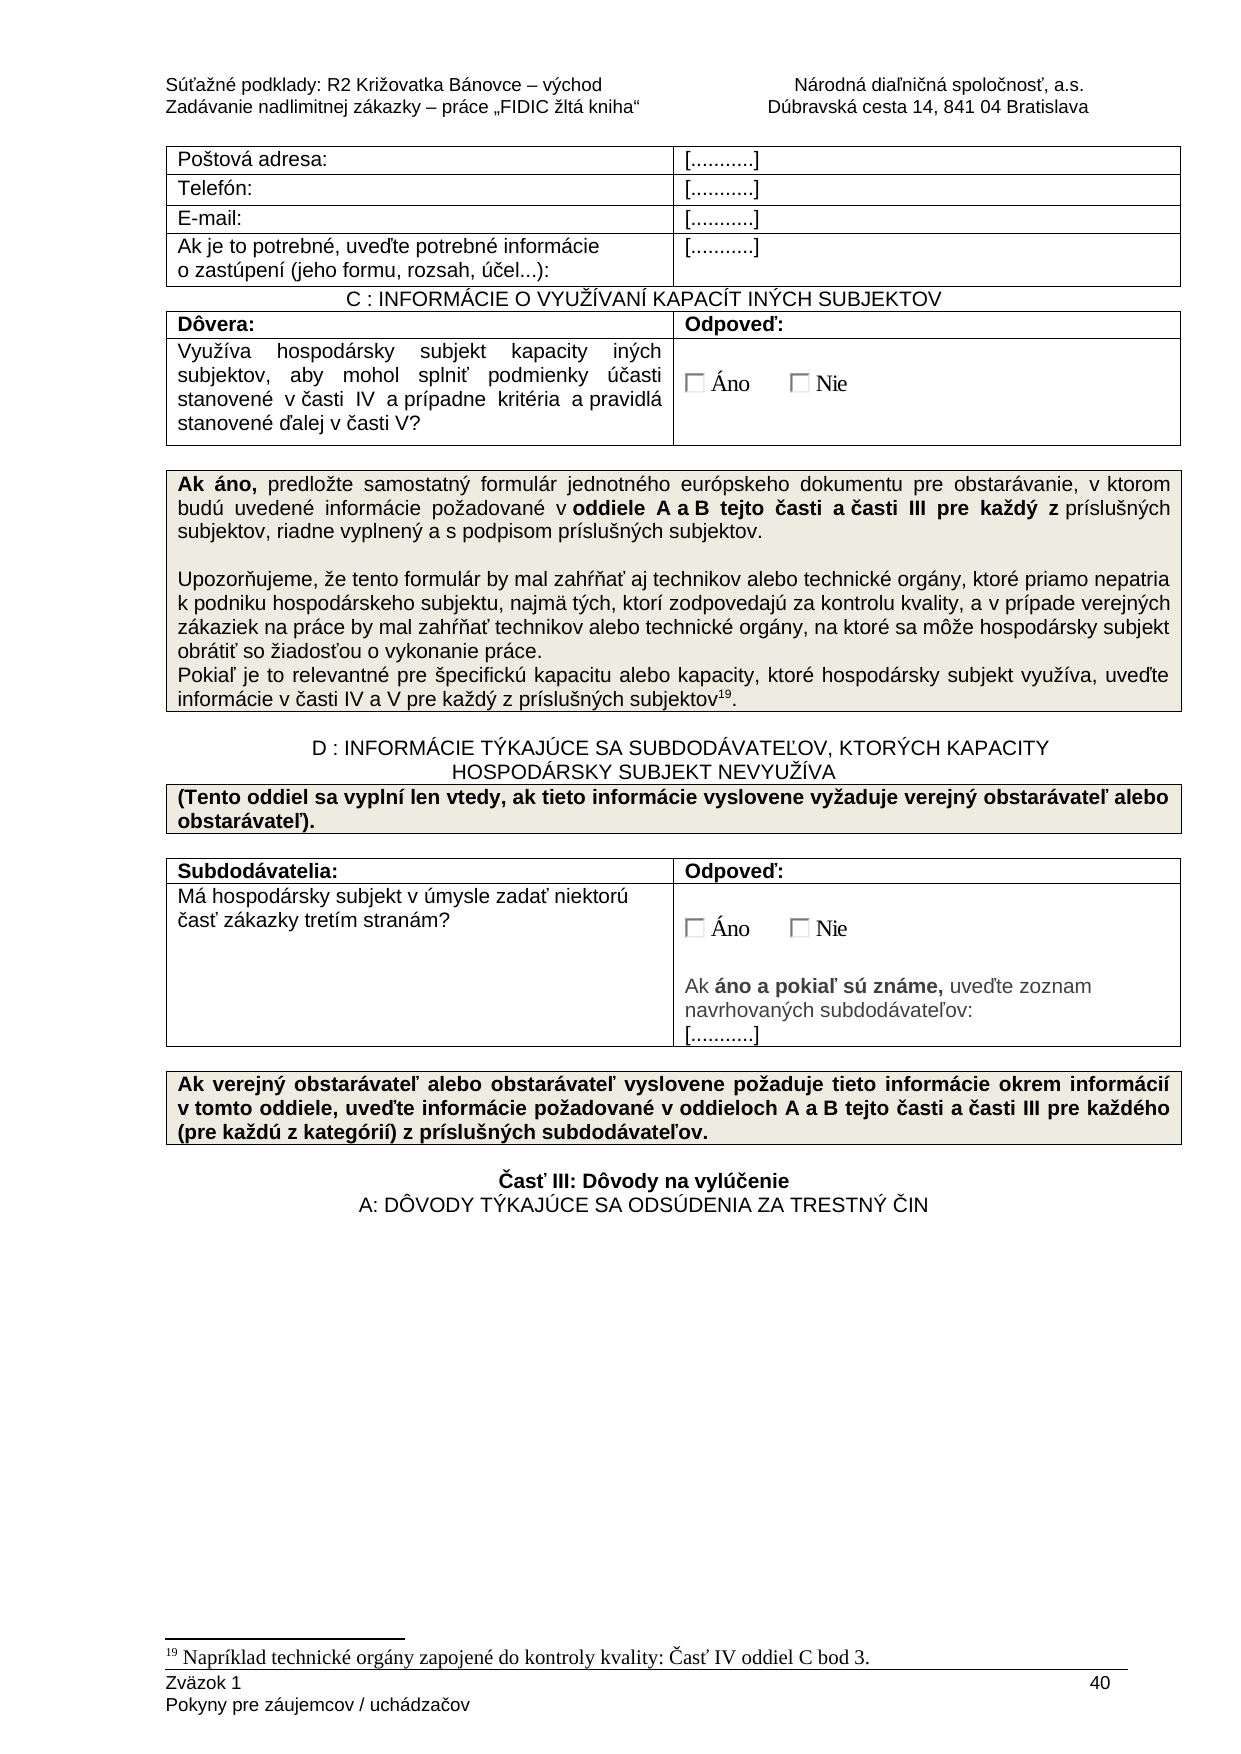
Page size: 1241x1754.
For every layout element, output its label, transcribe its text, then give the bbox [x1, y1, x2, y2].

text A: DÔVODY TÝKAJÚCE SA ODSÚDENIA ZA TRESTNÝ ČIN [165, 1193, 1122, 1217]
table_cell [...........] [674, 175, 1180, 205]
table_cell Telefón: [167, 175, 673, 205]
table_header Ak verejný obstarávateľ alebo obstarávateľ vyslovene požaduje tieto informácie okrem informácií v tomto oddiele, uveďte informácie požadované v oddieloch A a B tejto časti a časti III pre každého (pre každú z kategórií) z príslušných subdodávateľov. [167, 1072, 1181, 1144]
table_header Dôvera: [167, 312, 673, 337]
table_cell [674, 339, 1180, 445]
table_header Ak áno, predložte samostatný formulár jednotného európskeho dokumentu pre obstarávanie, v ktorom budú uvedené informácie požadované v oddiele A a B tejto časti a časti III pre každý z príslušných subjektov, riadne vyplnený a s podpisom príslušných subjektov. Upozorňujeme, že tento formulár by mal zahŕňať aj technikov alebo technické orgány, ktoré priamo nepatria k podniku hospodárskeho subjektu, najmä tých, ktorí zodpovedajú za kontrolu kvality, a v prípade verejných zákaziek na práce by mal zahŕňať technikov alebo technické orgány, na ktoré sa môže hospodársky subjekt obrátiť so žiadosťou o vykonanie práce. Pokiaľ je to relevantné pre špecifickú kapacitu alebo kapacity, ktoré hospodársky subjekt využíva, uveďte informácie v časti IV a V pre každý z príslušných subjektov. [167, 471, 1181, 711]
table_cell Má hospodársky subjekt v úmysle zadať niektorú časť zákazky tretím stranám? [167, 884, 673, 1046]
table_cell Ak áno a pokiaľ sú známe, uveďte zoznam navrhovaných subdodávateľov: [...........] [674, 884, 1180, 1046]
text D : INFORMÁCIE TÝKAJÚCE SA SUBDODÁVATEĽOV, KTORÝCH KAPACITY HOSPODÁRSKY SUBJEKT NEVYUŽÍVA [165, 736, 1122, 784]
table_header (Tento oddiel sa vyplní len vtedy, ak tieto informácie vyslovene vyžaduje verejný obstarávateľ alebo obstarávateľ). [167, 785, 1181, 833]
table_cell Využíva hospodársky subjekt kapacity iných subjektov, aby mohol splniť podmienky účasti stanovené v časti IV a prípadne kritéria a pravidlá stanovené ďalej v časti V? [167, 339, 673, 445]
table_header Odpoveď: [674, 312, 1180, 337]
table_cell [...........] [674, 206, 1180, 233]
table_header Odpoveď: [674, 859, 1180, 883]
table_cell Ak je to potrebné, uveďte potrebné informácie o zastúpení (jeho formu, rozsah, účel...): [167, 234, 673, 286]
text Časť III: Dôvody na vylúčenie [165, 1169, 1122, 1193]
table_cell [...........] [674, 147, 1180, 174]
table_cell [...........] [674, 234, 1180, 286]
table_cell E-mail: [167, 206, 673, 233]
table_cell Poštová adresa: [167, 147, 673, 174]
table_header Subdodávatelia: [167, 859, 673, 883]
text C : INFORMÁCIE O VYUŽÍVANÍ KAPACÍT INÝCH SUBJEKTOV [165, 287, 1122, 311]
